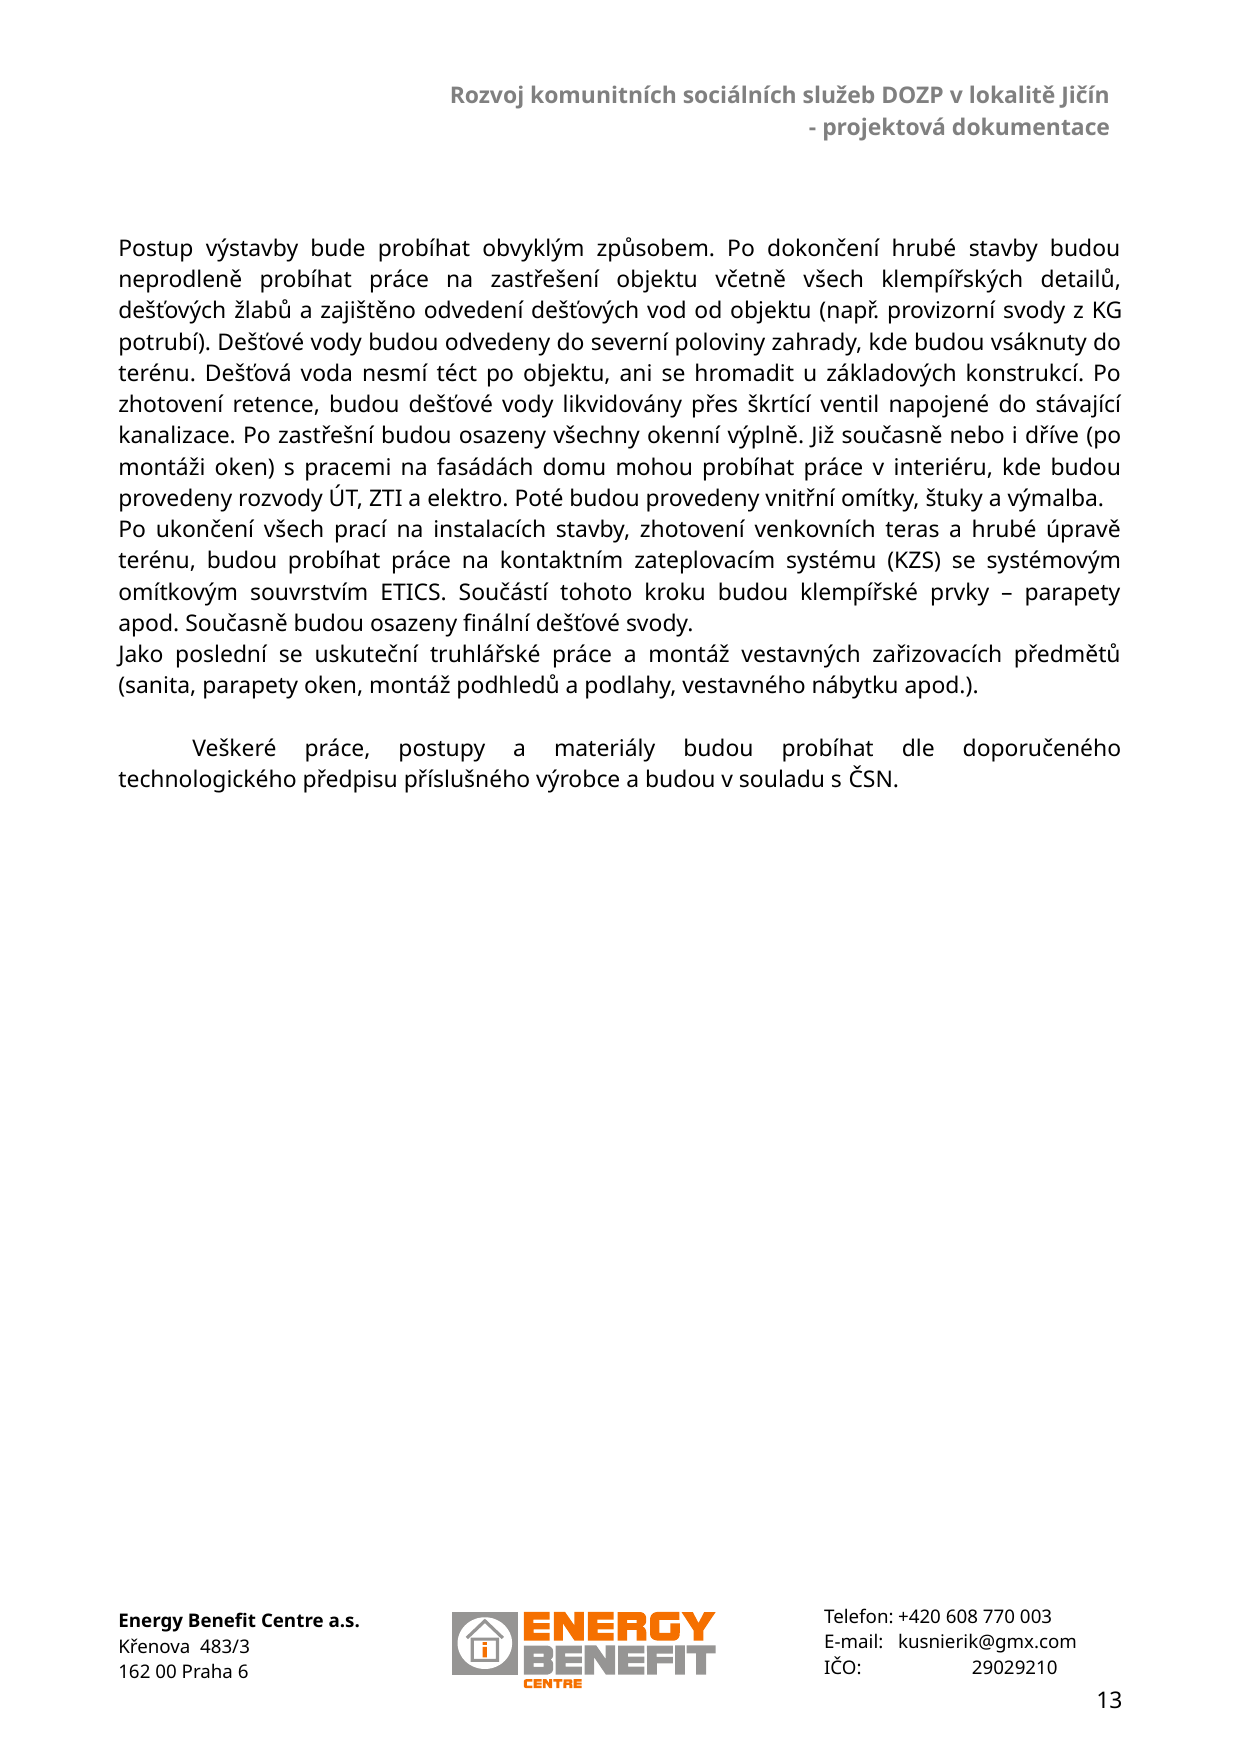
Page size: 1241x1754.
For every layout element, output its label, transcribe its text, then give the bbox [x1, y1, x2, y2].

text Po ukončení všech prací na instalacích stavby, zhotovení venkovních teras a hrubé úpravě terénu, budou probíhat práce na kontaktním zateplovacím systému (KZS) se systémovým omítkovým souvrstvím ETICS. Součástí tohoto kroku budou klempířské prvky – parapety apod. Současně budou osazeny finální dešťové svody. [118, 513, 1122, 638]
text Veškeré práce, postupy a materiály budou probíhat dle doporučeného technologického předpisu příslušného výrobce a budou v souladu s ČSN. [118, 732, 1122, 794]
text Postup výstavby bude probíhat obvyklým způsobem. Po dokončení hrubé stavby budou neprodleně probíhat práce na zastřešení objektu včetně všech klempířských detailů, dešťových žlabů a zajištěno odvedení dešťových vod od objektu (např. provizorní svody z KG potrubí). Dešťové vody budou odvedeny do severní poloviny zahrady, kde budou vsáknuty do terénu. Dešťová voda nesmí téct po objektu, ani se hromadit u základových konstrukcí. Po zhotovení retence, budou dešťové vody likvidovány přes škrtící ventil napojené do stávající kanalizace. Po zastřešní budou osazeny všechny okenní výplně. Již současně nebo i dříve (po montáži oken) s pracemi na fasádách domu mohou probíhat práce v interiéru, kde budou provedeny rozvody ÚT, ZTI a elektro. Poté budou provedeny vnitřní omítky, štuky a výmalba. [118, 177, 1122, 513]
text Jako poslední se uskuteční truhlářské práce a montáž vestavných zařizovacích předmětů (sanita, parapety oken, montáž podhledů a podlahy, vestavného nábytku apod.). [118, 638, 1122, 701]
